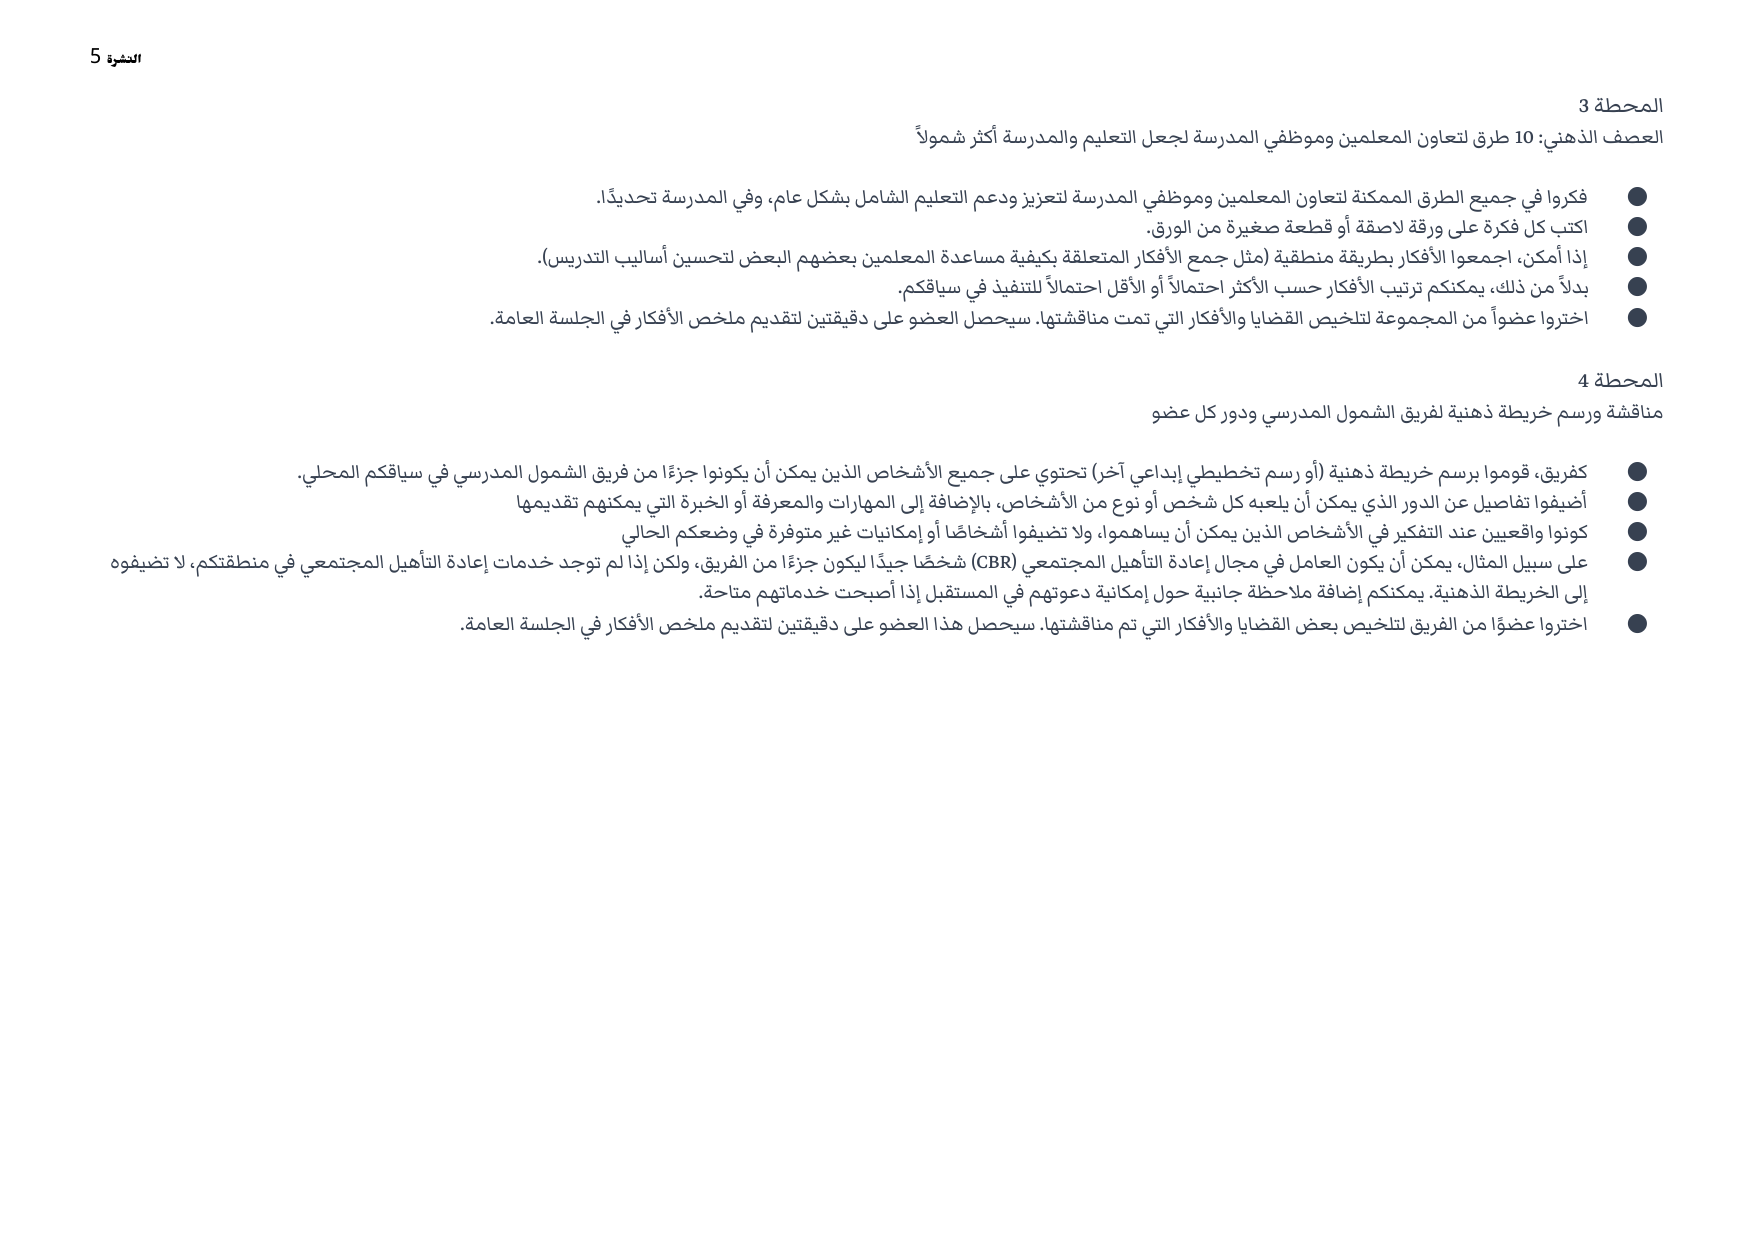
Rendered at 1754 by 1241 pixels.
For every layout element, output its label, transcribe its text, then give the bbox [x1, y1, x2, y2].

list على سبيل المثال، يمكن أن يكون العامل في مجال إعادة التأهيل المجتمعي (CBR) شخصًا جيدًا ليكون جزءًا من الفريق، ولكن إذا لم توجد خدمات إعادة التأهيل المجتمعي في منطقتكم، لا تضيفوه إلى الخريطة الذهنية. يمكنكم إضافة ملاحظة جانبية حول إمكانية دعوتهم في المستقبل إذا أصبحت خدماتهم متاحة. [90, 547, 1627, 607]
list اختروا عضواً من المجموعة لتلخيص القضايا والأفكار التي تمت مناقشتها. سيحصل العضو على دقيقتين لتقديم ملخص الأفكار في الجلسة العامة. [90, 302, 1627, 335]
text المحطة 3 العصف الذهني: 10 طرق لتعاون المعلمين وموظفي المدرسة لجعل التعليم والمدرسة أكثر شمولاً [90, 90, 1664, 152]
list كونوا واقعيين عند التفكير في الأشخاص الذين يمكن أن يساهموا، ولا تضيفوا أشخاصًا أو إمكانيات غير متوفرة في وضعكم الحالي [90, 517, 1627, 547]
list فكروا في جميع الطرق الممكنة لتعاون المعلمين وموظفي المدرسة لتعزيز ودعم التعليم الشامل بشكل عام، وفي المدرسة تحديدًا. [90, 182, 1627, 212]
text المحطة 4 مناقشة ورسم خريطة ذهنية لفريق الشمول المدرسي ودور كل عضو [90, 365, 1664, 427]
list اكتب كل فكرة على ورقة لاصقة أو قطعة صغيرة من الورق. [90, 212, 1627, 242]
list بدلاً من ذلك، يمكنكم ترتيب الأفكار حسب الأكثر احتمالاً أو الأقل احتمالاً للتنفيذ في سياقكم. [90, 272, 1627, 302]
list أضيفوا تفاصيل عن الدور الذي يمكن أن يلعبه كل شخص أو نوع من الأشخاص، بالإضافة إلى المهارات والمعرفة أو الخبرة التي يمكنهم تقديمها [90, 487, 1627, 517]
list كفريق، قوموا برسم خريطة ذهنية (أو رسم تخطيطي إبداعي آخر) تحتوي على جميع الأشخاص الذين يمكن أن يكونوا جزءًا من فريق الشمول المدرسي في سياقكم المحلي. [90, 457, 1627, 487]
list اختروا عضوًا من الفريق لتلخيص بعض القضايا والأفكار التي تم مناقشتها. سيحصل هذا العضو على دقيقتين لتقديم ملخص الأفكار في الجلسة العامة. [90, 607, 1627, 640]
list إذا أمكن، اجمعوا الأفكار بطريقة منطقية (مثل جمع الأفكار المتعلقة بكيفية مساعدة المعلمين بعضهم البعض لتحسين أساليب التدريس). [90, 242, 1627, 272]
